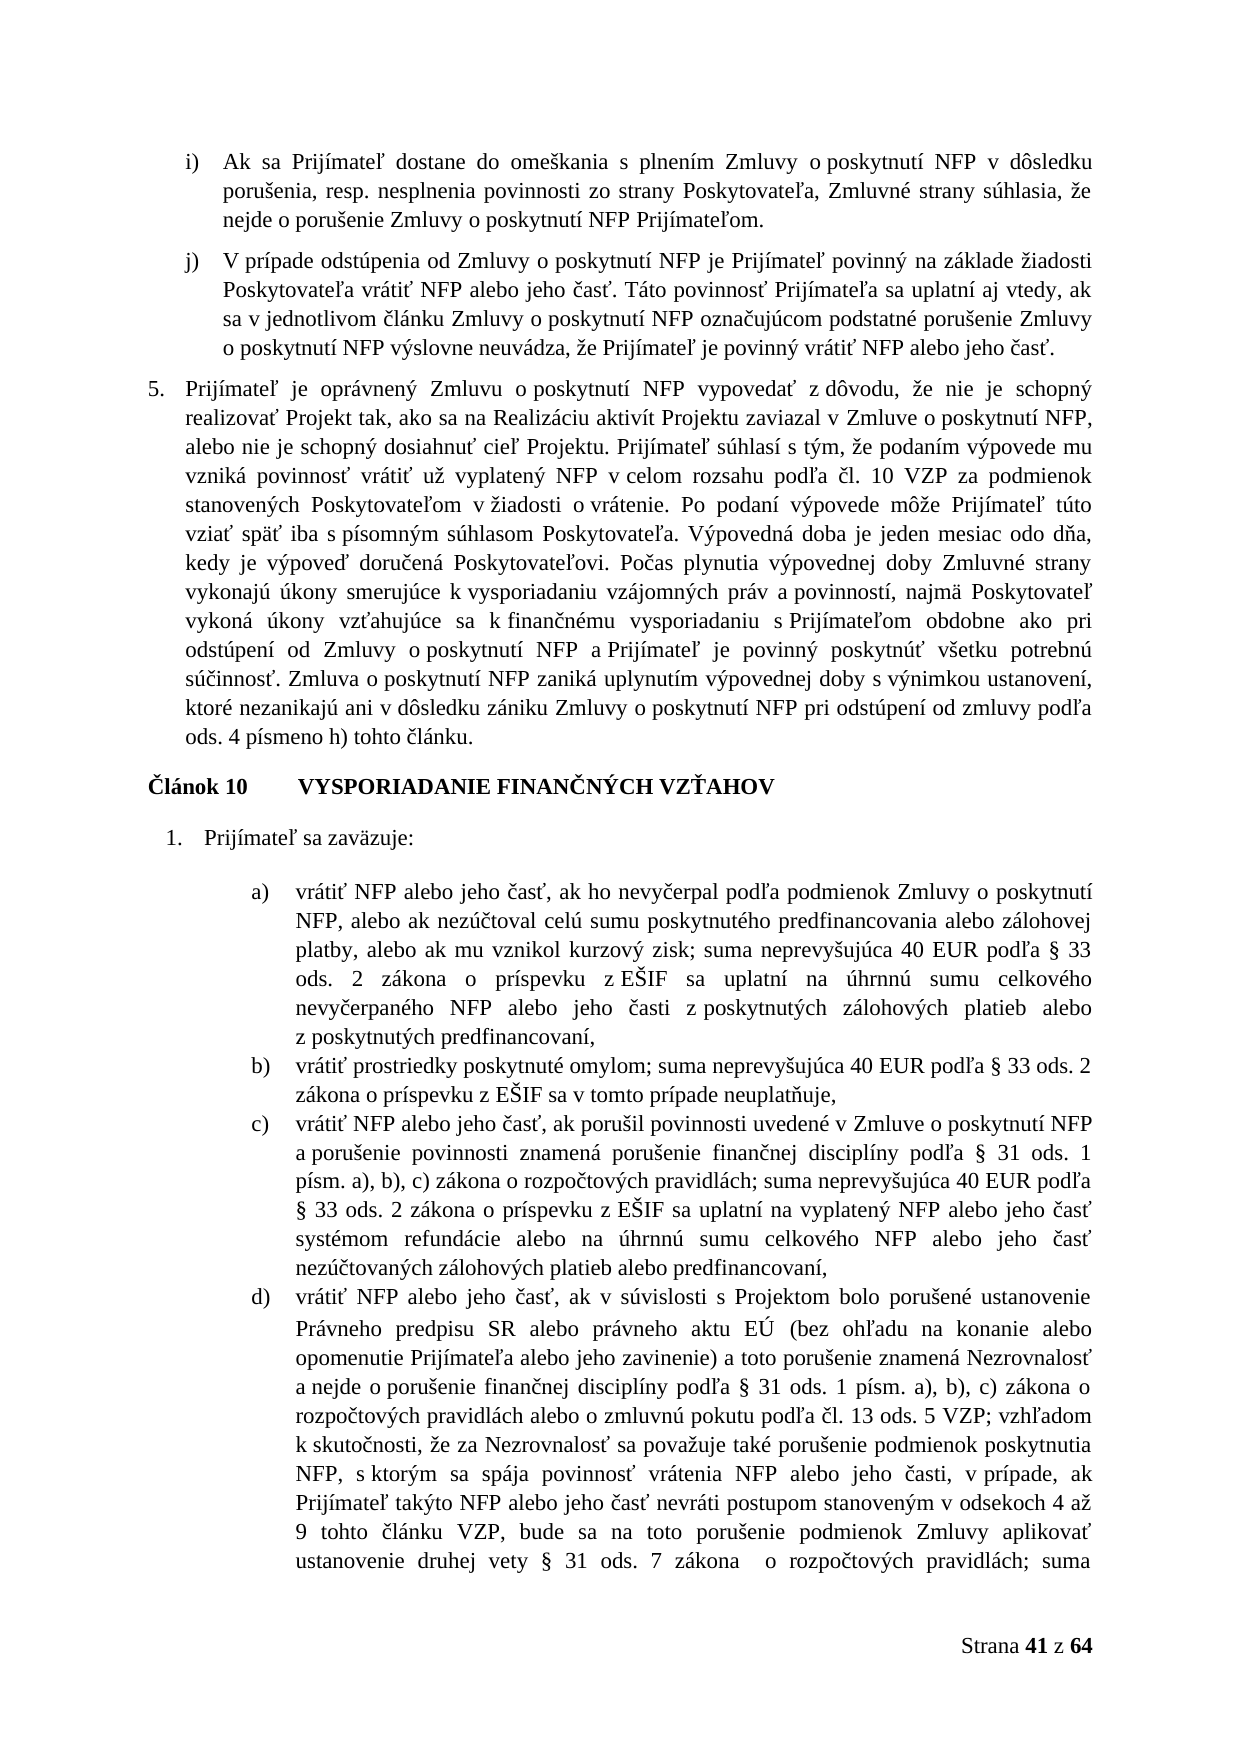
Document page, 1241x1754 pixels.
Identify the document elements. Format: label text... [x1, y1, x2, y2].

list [251, 1283, 1092, 1573]
list vrátiť NFP alebo jeho časť, ak ho nevyčerpal podľa podmienok Zmluvy o poskytnutí NFP, alebo ak nezúčtoval celú sumu poskytnutého predfinancovania alebo zálohovej platby, alebo ak mu vznikol kurzový zisk; suma neprevyšujúca 40 EUR podľa § 33 ods. 2 zákona o príspevku z EŠIF sa uplatní na úhrnnú sumu celkového nevyčerpaného NFP alebo jeho časti z poskytnutých zálohových platieb alebo z poskytnutých predfinancovaní, [251, 878, 1092, 1049]
list vrátiť NFP alebo jeho časť, ak porušil povinnosti uvedené v Zmluve o poskytnutí NFP a porušenie povinnosti znamená porušenie finančnej disciplíny podľa § 31 ods. 1 písm. a), b), c) zákona o rozpočtových pravidlách; suma neprevyšujúca 40 EUR podľa § 33 ods. 2 zákona o príspevku z EŠIF sa uplatní na vyplatený NFP alebo jeho časť systémom refundácie alebo na úhrnnú sumu celkového NFP alebo jeho časť nezúčtovaných zálohových platieb alebo predfinancovaní, [251, 1110, 1092, 1281]
text Článok 10 VYSPORIADANIE FINANČNÝCH VZŤAHOV [148, 773, 1092, 799]
list vrátiť prostriedky poskytnuté omylom; suma neprevyšujúca 40 EUR podľa § 33 ods. 2 zákona o príspevku z EŠIF sa v tomto prípade neuplatňuje, [251, 1052, 1092, 1107]
list Ak sa Prijímateľ dostane do omeškania s plnením Zmluvy o poskytnutí NFP v dôsledku porušenia, resp. nesplnenia povinnosti zo strany Poskytovateľa, Zmluvné strany súhlasia, že nejde o porušenie Zmluvy o poskytnutí NFP Prijímateľom. [185, 148, 1092, 232]
list Prijímateľ sa zaväzuje: [165, 824, 1092, 850]
list V prípade odstúpenia od Zmluvy o poskytnutí NFP je Prijímateľ povinný na základe žiadosti Poskytovateľa vrátiť NFP alebo jeho časť. Táto povinnosť Prijímateľa sa uplatní aj vtedy, ak sa v jednotlivom článku Zmluvy o poskytnutí NFP označujúcom podstatné porušenie Zmluvy o poskytnutí NFP výslovne neuvádza, že Prijímateľ je povinný vrátiť NFP alebo jeho časť. [185, 247, 1092, 360]
list Prijímateľ je oprávnený Zmluvu o poskytnutí NFP vypovedať z dôvodu, že nie je schopný realizovať Projekt tak, ako sa na Realizáciu aktivít Projektu zaviazal v Zmluve o poskytnutí NFP, alebo nie je schopný dosiahnuť cieľ Projektu. Prijímateľ súhlasí s tým, že podaním výpovede mu vzniká povinnosť vrátiť už vyplatený NFP v celom rozsahu podľa čl. 10 VZP za podmienok stanovených Poskytovateľom v žiadosti o vrátenie. Po podaní výpovede môže Prijímateľ túto vziať späť iba s písomným súhlasom Poskytovateľa. Výpovedná doba je jeden mesiac odo dňa, kedy je výpoveď doručená Poskytovateľovi. Počas plynutia výpovednej doby Zmluvné strany vykonajú úkony smerujúce k vysporiadaniu vzájomných práv a povinností, najmä Poskytovateľ vykoná úkony vzťahujúce sa k finančnému vysporiadaniu s Prijímateľom obdobne ako pri odstúpení od Zmluvy o poskytnutí NFP a Prijímateľ je povinný poskytnúť všetku potrebnú súčinnosť. Zmluva o poskytnutí NFP zaniká uplynutím výpovednej doby s výnimkou ustanovení, ktoré nezanikajú ani v dôsledku zániku Zmluvy o poskytnutí NFP pri odstúpení od zmluvy podľa ods. 4 písmeno h) tohto článku. [148, 375, 1092, 749]
